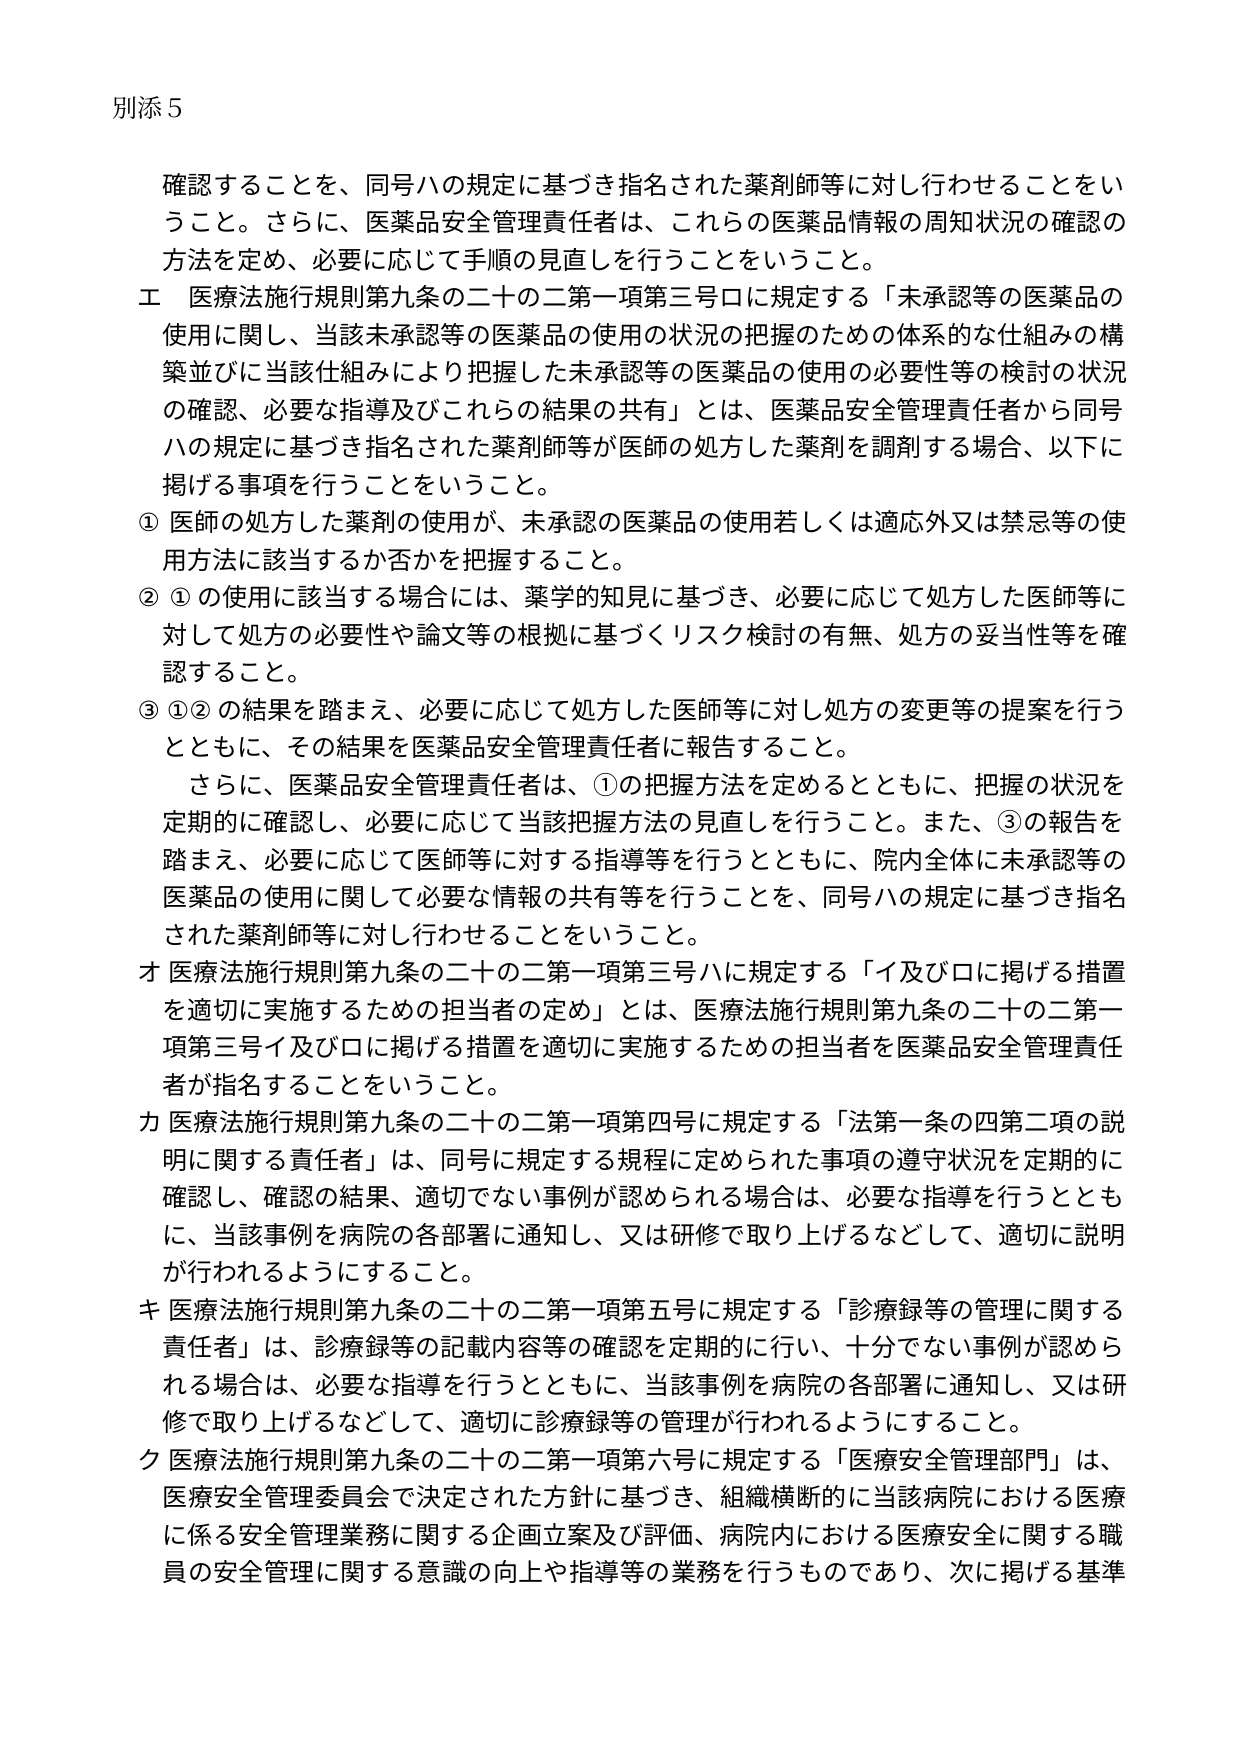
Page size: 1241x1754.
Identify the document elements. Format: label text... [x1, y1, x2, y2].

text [137, 1439, 1128, 1589]
text エ 医療法施行規則第九条の二十の二第一項第三号ロに規定する「未承認等の医薬品の使用に関し、当該未承認等の医薬品の使用の状況の把握のための体系的な仕組みの構築並びに当該仕組みにより把握した未承認等の医薬品の使用の必要性等の検討の状況の確認、必要な指導及びこれらの結果の共有」とは、医薬品安全管理責任者から同号ハの規定に基づき指名された薬剤師等が医師の処方した薬剤を調剤する場合、以下に掲げる事項を行うことをいうこと。 [137, 277, 1128, 502]
text オ 医療法施行規則第九条の二十の二第一項第三号ハに規定する「イ及びロに掲げる措置を適切に実施するための担当者の定め」とは、医療法施行規則第九条の二十の二第一項第三号イ及びロに掲げる措置を適切に実施するための担当者を医薬品安全管理責任者が指名することをいうこと。 [137, 952, 1128, 1102]
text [162, 164, 1128, 277]
list ①の使用に該当する場合には、薬学的知見に基づき、必要に応じて処方した医師等に対して処方の必要性や論文等の根拠に基づくリスク検討の有無、処方の妥当性等を確認すること。 [137, 577, 1128, 689]
text ③ ①②の結果を踏まえ、必要に応じて処方した医師等に対し処方の変更等の提案を行うとともに、その結果を医薬品安全管理責任者に報告すること。 [137, 689, 1128, 764]
list 医師の処方した薬剤の使用が、未承認の医薬品の使用若しくは適応外又は禁忌等の使用方法に該当するか否かを把握すること。 [137, 502, 1128, 577]
text さらに、医薬品安全管理責任者は、①の把握方法を定めるとともに、把握の状況を定期的に確認し、必要に応じて当該把握方法の見直しを行うこと。また、③の報告を踏まえ、必要に応じて医師等に対する指導等を行うとともに、院内全体に未承認等の医薬品の使用に関して必要な情報の共有等を行うことを、同号ハの規定に基づき指名された薬剤師等に対し行わせることをいうこと。 [162, 764, 1128, 952]
text カ 医療法施行規則第九条の二十の二第一項第四号に規定する「法第一条の四第二項の説明に関する責任者」は、同号に規定する規程に定められた事項の遵守状況を定期的に確認し、確認の結果、適切でない事例が認められる場合は、必要な指導を行うとともに、当該事例を病院の各部署に通知し、又は研修で取り上げるなどして、適切に説明が行われるようにすること。 [137, 1102, 1128, 1289]
text キ 医療法施行規則第九条の二十の二第一項第五号に規定する「診療録等の管理に関する責任者」は、診療録等の記載内容等の確認を定期的に行い、十分でない事例が認められる場合は、必要な指導を行うとともに、当該事例を病院の各部署に通知し、又は研修で取り上げるなどして、適切に診療録等の管理が行われるようにすること。 [137, 1289, 1128, 1439]
